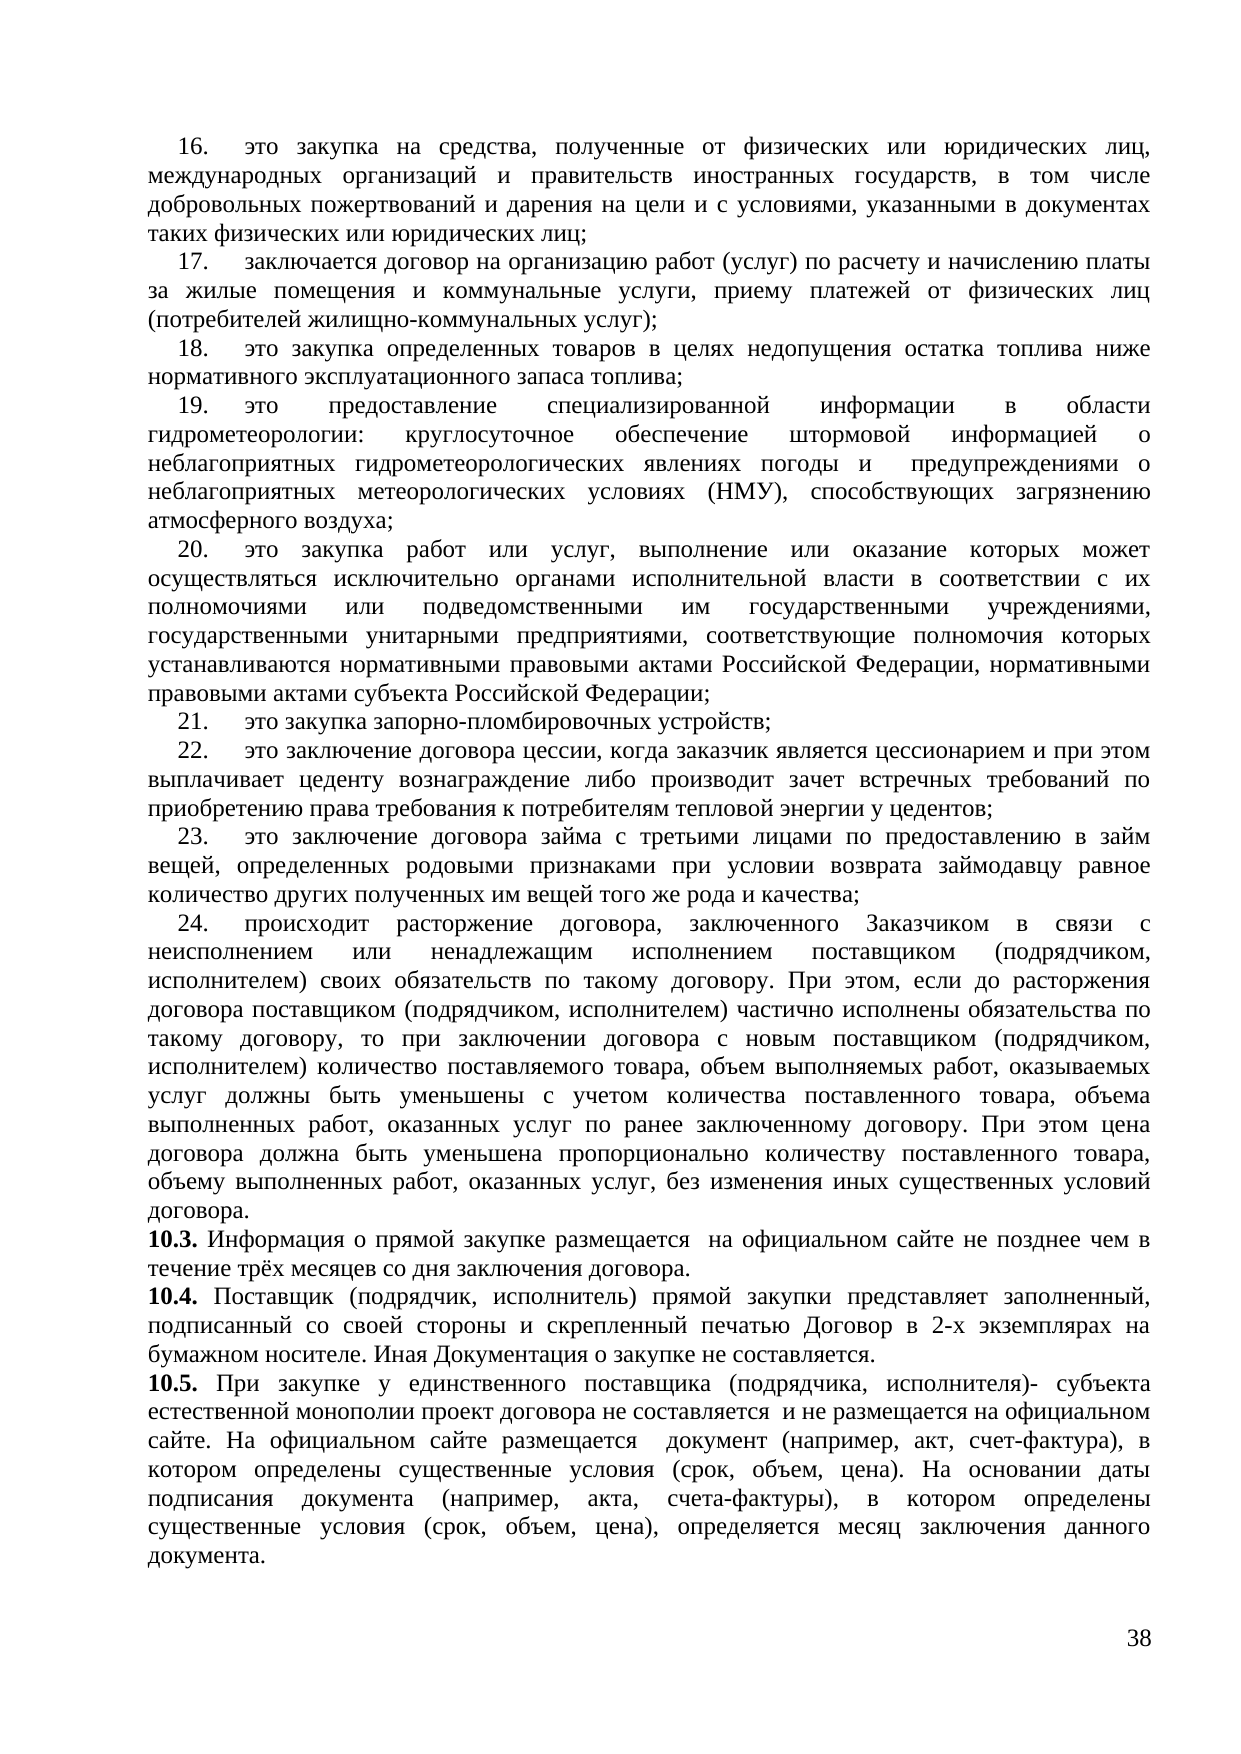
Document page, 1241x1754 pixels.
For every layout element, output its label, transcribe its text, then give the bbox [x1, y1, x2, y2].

list это закупка определенных товаров в целях недопущения остатка топлива ниже нормативного эксплуатационного запаса топлива; [148, 333, 1152, 390]
text 10.4. Поставщик (подрядчик, исполнитель) прямой закупки представляет заполненный, подписанный со своей стороны и скрепленный печатью Договор в 2-х экземплярах на бумажном носителе. Иная Документация о закупке не составляется. [148, 1281, 1152, 1368]
list это закупка запорно-пломбировочных устройств; [148, 706, 1152, 735]
list это предоставление специализированной информации в области гидрометеорологии: круглосуточное обеспечение штормовой информацией о неблагоприятных гидрометеорологических явлениях погоды и предупреждениями о неблагоприятных метеорологических условиях (НМУ), способствующих загрязнению атмосферного воздуха; [148, 390, 1152, 534]
list это заключение договора займа с третьими лицами по предоставлению в займ вещей, определенных родовыми признаками при условии возврата займодавцу равное количество других полученных им вещей того же рода и качества; [148, 821, 1152, 908]
list это закупка работ или услуг, выполнение или оказание которых может осуществляться исключительно органами исполнительной власти в соответствии с их полномочиями или подведомственными им государственными учреждениями, государственными унитарными предприятиями, соответствующие полномочия которых устанавливаются нормативными правовыми актами Российской Федерации, нормативными правовыми актами субъекта Российской Федерации; [148, 534, 1152, 706]
list это заключение договора цессии, когда заказчик является цессионарием и при этом выплачивает цеденту вознаграждение либо производит зачет встречных требований по приобретению права требования к потребителям тепловой энергии у цедентов; [148, 735, 1152, 821]
list заключается договор на организацию работ (услуг) по расчету и начислению платы за жилые помещения и коммунальные услуги, приему платежей от физических лиц (потребителей жилищно-коммунальных услуг); [148, 246, 1152, 333]
text 10.5. При закупке у единственного поставщика (подрядчика, исполнителя)- субъекта естественной монополии проект договора не составляется и не размещается на официальном сайте. На официальном сайте размещается документ (например, акт, счет-фактура), в котором определены существенные условия (срок, объем, цена). На основании даты подписания документа (например, акта, счета-фактуры), в котором определены существенные условия (срок, объем, цена), определяется месяц заключения данного документа. [148, 1368, 1152, 1569]
list происходит расторжение договора, заключенного Заказчиком в связи с неисполнением или ненадлежащим исполнением поставщиком (подрядчиком, исполнителем) своих обязательств по такому договору. При этом, если до расторжения договора поставщиком (подрядчиком, исполнителем) частично исполнены обязательства по такому договору, то при заключении договора с новым поставщиком (подрядчиком, исполнителем) количество поставляемого товара, объем выполняемых работ, оказываемых услуг должны быть уменьшены с учетом количества поставленного товара, объема выполненных работ, оказанных услуг по ранее заключенному договору. При этом цена договора должна быть уменьшена пропорционально количеству поставленного товара, объему выполненных работ, оказанных услуг, без изменения иных существенных условий договора. [148, 908, 1152, 1224]
list это закупка на средства, полученные от физических или юридических лиц, международных организаций и правительств иностранных государств, в том числе добровольных пожертвований и дарения на цели и с условиями, указанными в документах таких физических или юридических лиц; [148, 131, 1152, 246]
text 10.3. Информация о прямой закупке размещается на официальном сайте не позднее чем в течение трёх месяцев со дня заключения договора. [148, 1224, 1152, 1281]
